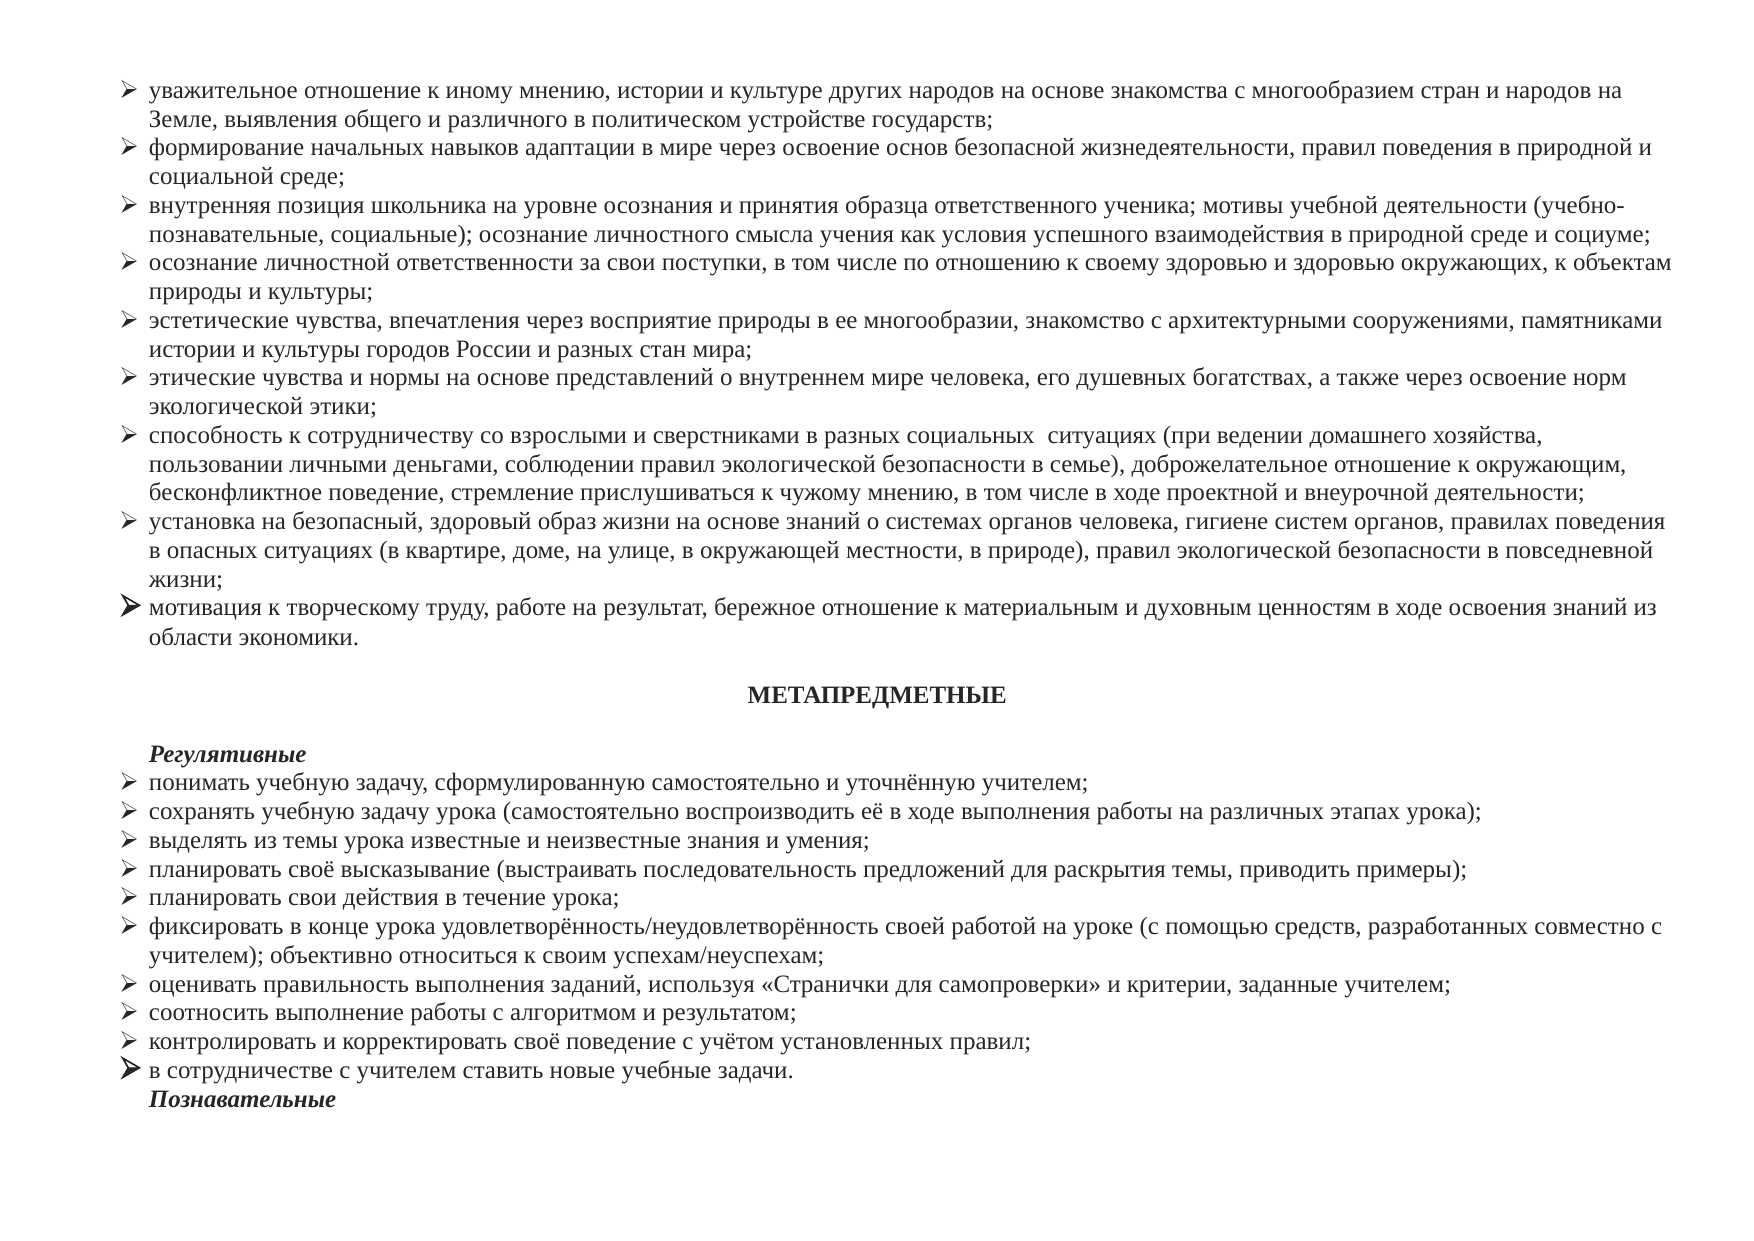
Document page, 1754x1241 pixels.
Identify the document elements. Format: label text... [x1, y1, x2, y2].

list уважительное отношение к иному мнению, истории и культуре других народов на основе знакомства с многообразием стран и народов на Земле, выявления общего и различного в политическом устройстве государств; [119, 75, 1679, 132]
list фиксировать в конце урока удовлетворённость/неудовлетворённость своей работой на уроке (с помощью средств, разработанных совместно с учителем); объективно относиться к своим успехам/неуспехам; [119, 911, 1679, 969]
list понимать учебную задачу, сформулированную самостоятельно и уточнённую учителем; [119, 767, 1679, 796]
list планировать свои действия в течение урока; [119, 882, 1679, 911]
list контролировать и корректировать своё поведение с учётом установленных правил; [119, 1026, 1679, 1055]
list этические чувства и нормы на основе представлений о внутреннем мире человека, его душевных богатствах, а также через освоение норм экологической этики; [119, 362, 1679, 420]
list в сотрудничестве с учителем ставить новые учебные задачи. [119, 1055, 1679, 1084]
text МЕТАПРЕДМЕТНЫЕ [75, 680, 1679, 709]
list внутренняя позиция школьника на уровне осознания и принятия образца ответственного ученика; мотивы учебной деятельности (учебно-познавательные, социальные); осознание личностного смысла учения как условия успешного взаимодействия в природной среде и социуме; [119, 190, 1679, 247]
list планировать своё высказывание (выстраивать последовательность предложений для раскрытия темы, приводить примеры); [119, 854, 1679, 882]
text Регулятивные [75, 739, 1679, 767]
list сохранять учебную задачу урока (самостоятельно воспроизводить её в ходе выполнения работы на различных этапах урока); [119, 796, 1679, 825]
text Познавательные [75, 1084, 1679, 1113]
list установка на безопасный, здоровый образ жизни на основе знаний о системах органов человека, гигиене систем органов, правилах поведения в опасных ситуациях (в квартире, доме, на улице, в окружающей местности, в природе), правил экологической безопасности в повседневной жизни; [119, 506, 1679, 592]
list формирование начальных навыков адаптации в мире через освоение основ безопасной жизнедеятельности, правил поведения в природной и социальной среде; [119, 132, 1679, 190]
list эстетические чувства, впечатления через восприятие природы в ее многообразии, знакомство с архитектурными сооружениями, памятниками истории и культуры городов России и разных стан мира; [119, 305, 1679, 362]
list соотносить выполнение работы с алгоритмом и результатом; [119, 997, 1679, 1026]
list способность к сотрудничеству со взрослыми и сверстниками в разных социальных ситуациях (при ведении домашнего хозяйства, пользовании личными деньгами, соблюдении правил экологической безопасности в семье), доброжелательное отношение к окружающим, бесконфликтное поведение, стремление прислушиваться к чужому мнению, в том числе в ходе проектной и внеурочной деятельности; [119, 420, 1679, 506]
list мотивация к творческому труду, работе на результат, бережное отношение к материальным и духовным ценностям в ходе освоения знаний из области экономики. [119, 592, 1679, 651]
list выделять из темы урока известные и неизвестные знания и умения; [119, 825, 1679, 854]
list оценивать правильность выполнения заданий, используя «Странички для самопроверки» и критерии, заданные учителем; [119, 969, 1679, 997]
list осознание личностной ответственности за свои поступки, в том числе по отношению к своему здоровью и здоровью окружающих, к объектам природы и культуры; [119, 247, 1679, 305]
